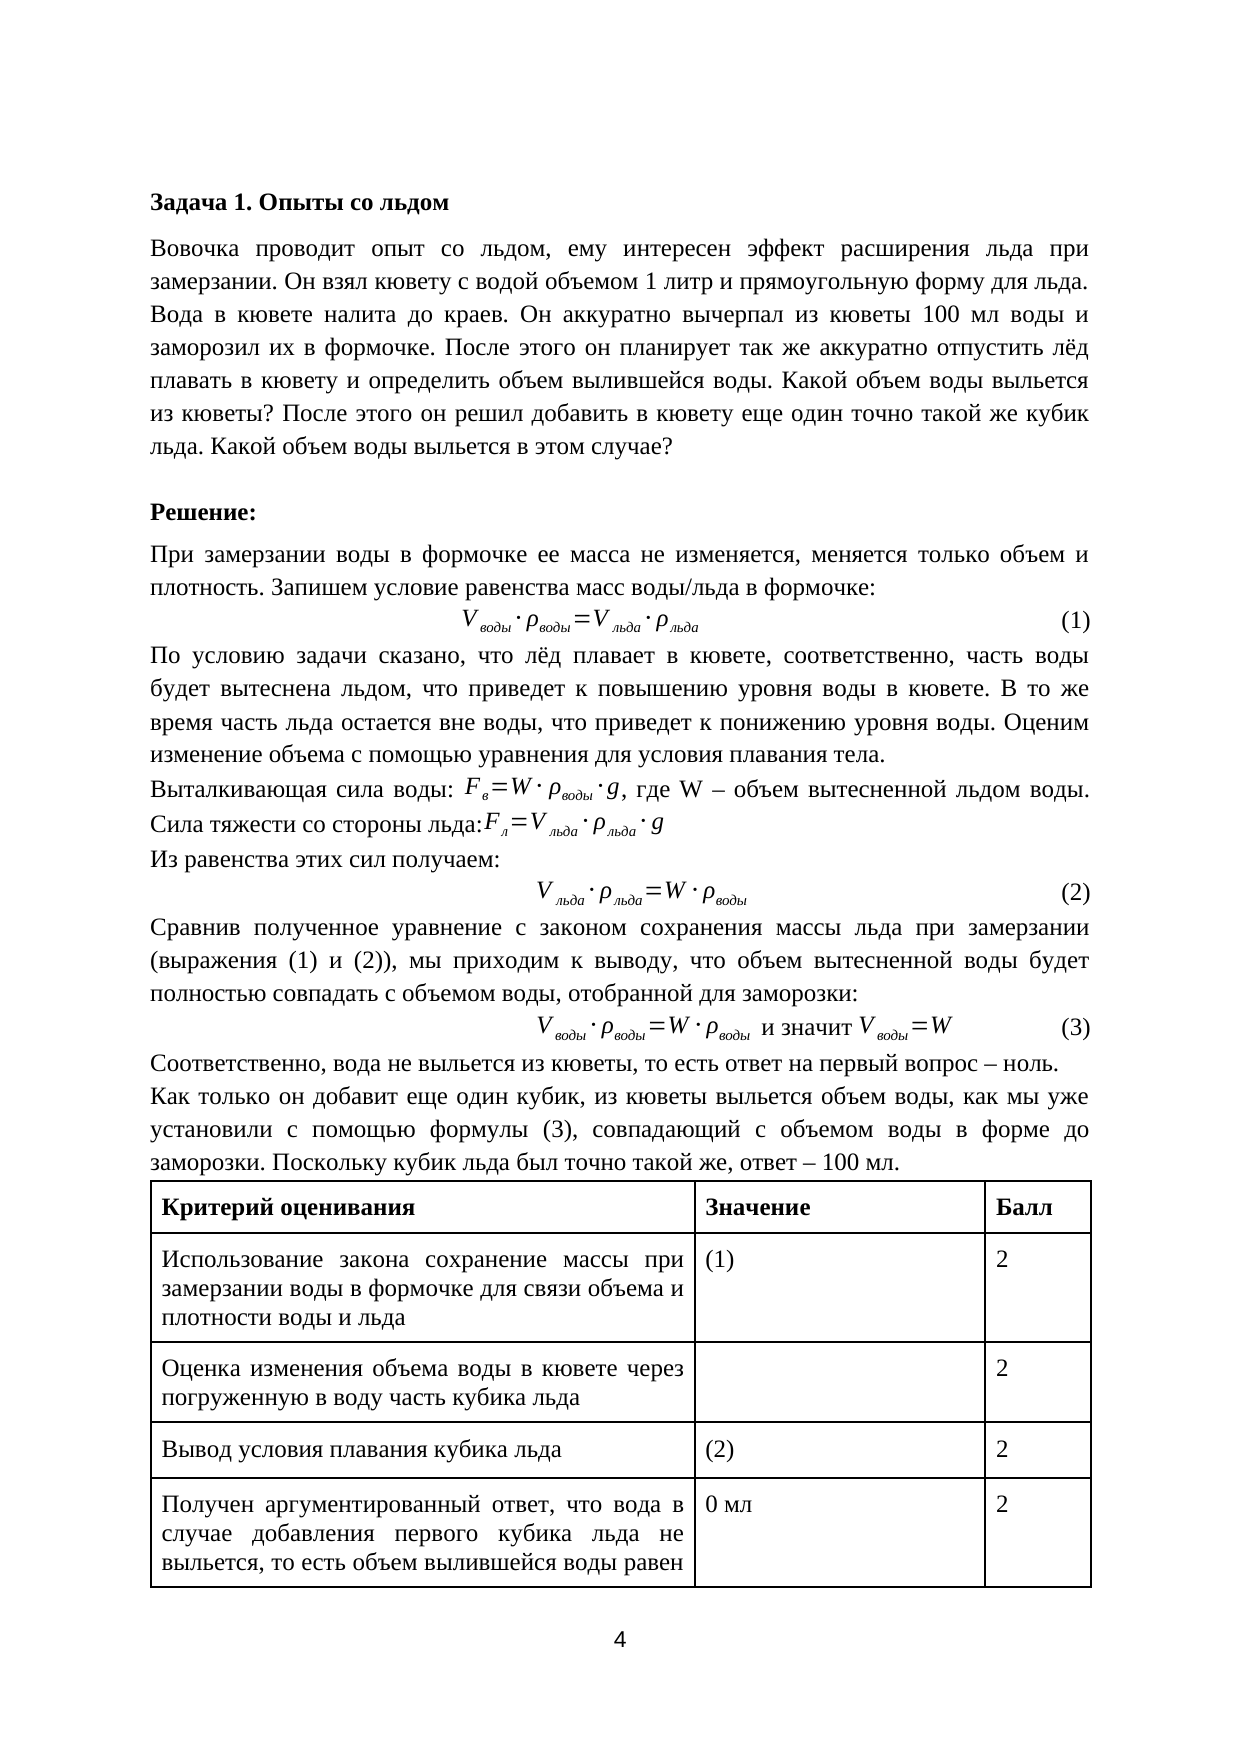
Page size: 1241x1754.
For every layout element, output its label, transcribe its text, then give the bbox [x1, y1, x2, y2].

subtitle Задача 1. Опыты со льдом [150, 187, 1090, 216]
text Как только он добавит еще один кубик, из кюветы выльется объем воды, как мы уже установили с помощью формулы (3), совпадающий с объемом воды в форме до заморозки. Поскольку кубик льда был точно такой же, ответ – 100 мл. [150, 1081, 1090, 1176]
text и значит (3) [150, 1012, 1090, 1043]
text При замерзании воды в формочке ее масса не изменяется, меняется только объем и плотность. Запишем условие равенства масс воды/льда в формочке: [150, 539, 1090, 601]
text Выталкивающая сила воды: , где W – объем вытесненной льдом воды. Сила тяжести со стороны льда: [150, 773, 1090, 839]
table_cell [696, 1343, 984, 1421]
table_cell (2) [696, 1423, 984, 1477]
text (1) [150, 605, 1090, 636]
table_header Критерий оценивания [152, 1182, 694, 1232]
table_cell 2 [986, 1423, 1090, 1477]
text Из равенства этих сил получаем: [150, 844, 1090, 873]
table_cell 2 [986, 1234, 1090, 1341]
text Вовочка проводит опыт со льдом, ему интересен эффект расширения льда при замерзании. Он взял кювету с водой объемом 1 литр и прямоугольную форму для льда. Вода в кювете налита до краев. Он аккуратно вычерпал из кюветы 100 мл воды и заморозил их в формочке. После этого он планирует так же аккуратно отпустить лёд плавать в кювету и определить объем вылившейся воды. Какой объем воды выльется из кюветы? После этого он решил добавить в кювету еще один точно такой же кубик льда. Какой объем воды выльется в этом случае? [150, 233, 1090, 460]
text Сравнив полученное уравнение с законом сохранения массы льда при замерзании (выражения (1) и (2)), мы приходим к выводу, что объем вытесненной воды будет полностью совпадать с объемом воды, отобранной для заморозки: [150, 912, 1090, 1007]
text (2) [150, 877, 1090, 908]
table_header Значение [696, 1182, 984, 1232]
table_header Балл [986, 1182, 1090, 1232]
table_cell (1) [696, 1234, 984, 1341]
table_cell 2 [986, 1479, 1090, 1586]
table_cell Использование закона сохранение массы при замерзании воды в формочке для связи объема и плотности воды и льда [152, 1234, 694, 1341]
text Соответственно, вода не выльется из кюветы, то есть ответ на первый вопрос – ноль. [150, 1048, 1090, 1077]
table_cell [152, 1479, 694, 1586]
text По условию задачи сказано, что лёд плавает в кювете, соответственно, часть воды будет вытеснена льдом, что приведет к повышению уровня воды в кювете. В то же время часть льда остается вне воды, что приведет к понижению уровня воды. Оценим изменение объема с помощью уравнения для условия плавания тела. [150, 641, 1090, 768]
table_cell Вывод условия плавания кубика льда [152, 1423, 694, 1477]
table_cell 2 [986, 1343, 1090, 1421]
table_cell 0 мл [696, 1479, 984, 1586]
table_cell Оценка изменения объема воды в кювете через погруженную в воду часть кубика льда [152, 1343, 694, 1421]
subtitle Решение: [150, 497, 1090, 526]
